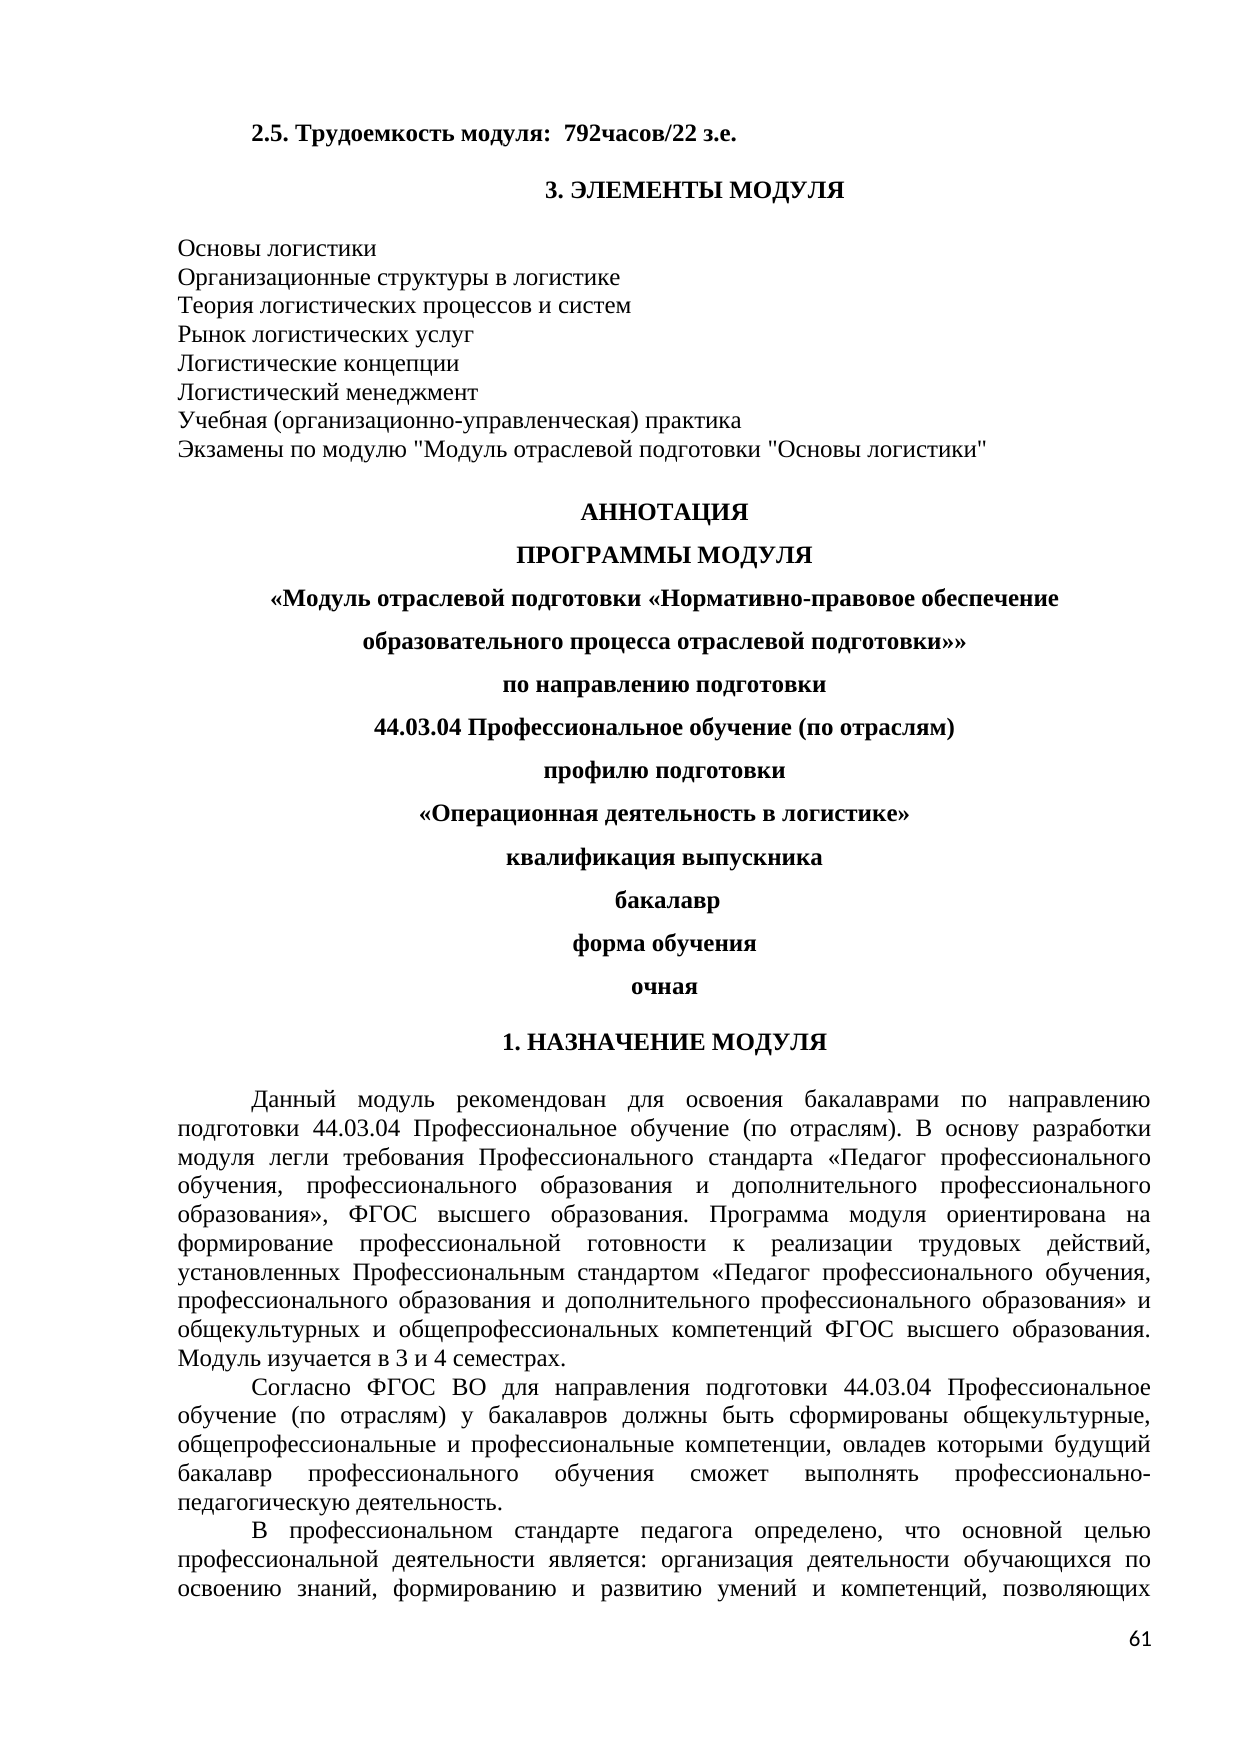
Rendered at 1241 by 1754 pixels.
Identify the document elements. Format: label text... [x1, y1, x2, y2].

text «Операционная деятельность в логистике» [177, 798, 1152, 827]
text бакалавр [177, 885, 1152, 913]
text Логистические концепции [177, 348, 1152, 377]
text Согласно ФГОС ВО для направления подготовки 44.03.04 Профессиональное обучение (по отраслям) у бакалавров должны быть сформированы общекультурные, общепрофессиональные и профессиональные компетенции, овладев которыми будущий бакалавр профессионального обучения сможет выполнять профессионально-педагогическую деятельность. [177, 1372, 1152, 1515]
text 3. ЭЛЕМЕНТЫ МОДУЛЯ [177, 176, 1138, 204]
text Данный модуль рекомендован для освоения бакалаврами по направлению подготовки 44.03.04 Профессиональное обучение (по отраслям). В основу разработки модуля легли требования Профессионального стандарта «Педагог профессионального обучения, профессионального образования и дополнительного профессионального образования», ФГОС высшего образования. Программа модуля ориентирована на формирование профессиональной готовности к реализации трудовых действий, установленных Профессиональным стандартом «Педагог профессионального обучения, профессионального образования и дополнительного профессионального образования» и общекультурных и общепрофессиональных компетенций ФГОС высшего образования. Модуль изучается в 3 и 4 семестрах. [177, 1084, 1152, 1372]
text Основы логистики [177, 233, 1152, 262]
text 2.5. Трудоемкость модуля: 792часов/22 з.е. [177, 118, 1138, 147]
text квалификация выпускника [177, 842, 1152, 870]
text программЫ модуля [177, 540, 1152, 568]
text Теория логистических процессов и систем [177, 291, 1152, 319]
text 44.03.04 Профессиональное обучение (по отраслям) [177, 712, 1152, 741]
text профилю подготовки [177, 755, 1152, 784]
text очная [177, 971, 1152, 1000]
text «Модуль отраслевой подготовки «Нормативно-правовое обеспечение образовательного процесса отраслевой подготовки»» [177, 583, 1152, 655]
text Учебная (организационно-управленческая) практика [177, 406, 1152, 434]
text по направлению подготовки [177, 669, 1152, 698]
text 1. назначение модуля [177, 1027, 1152, 1055]
text АННОТАЦИЯ [177, 497, 1152, 525]
text Рынок логистических услуг [177, 319, 1152, 348]
text Логистический менеджмент [177, 377, 1152, 406]
text Организационные структуры в логистике [177, 262, 1152, 291]
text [177, 1515, 1152, 1602]
text форма обучения [177, 928, 1152, 957]
text Экзамены по модулю "Модуль отраслевой подготовки "Основы логистики" [177, 434, 1152, 463]
